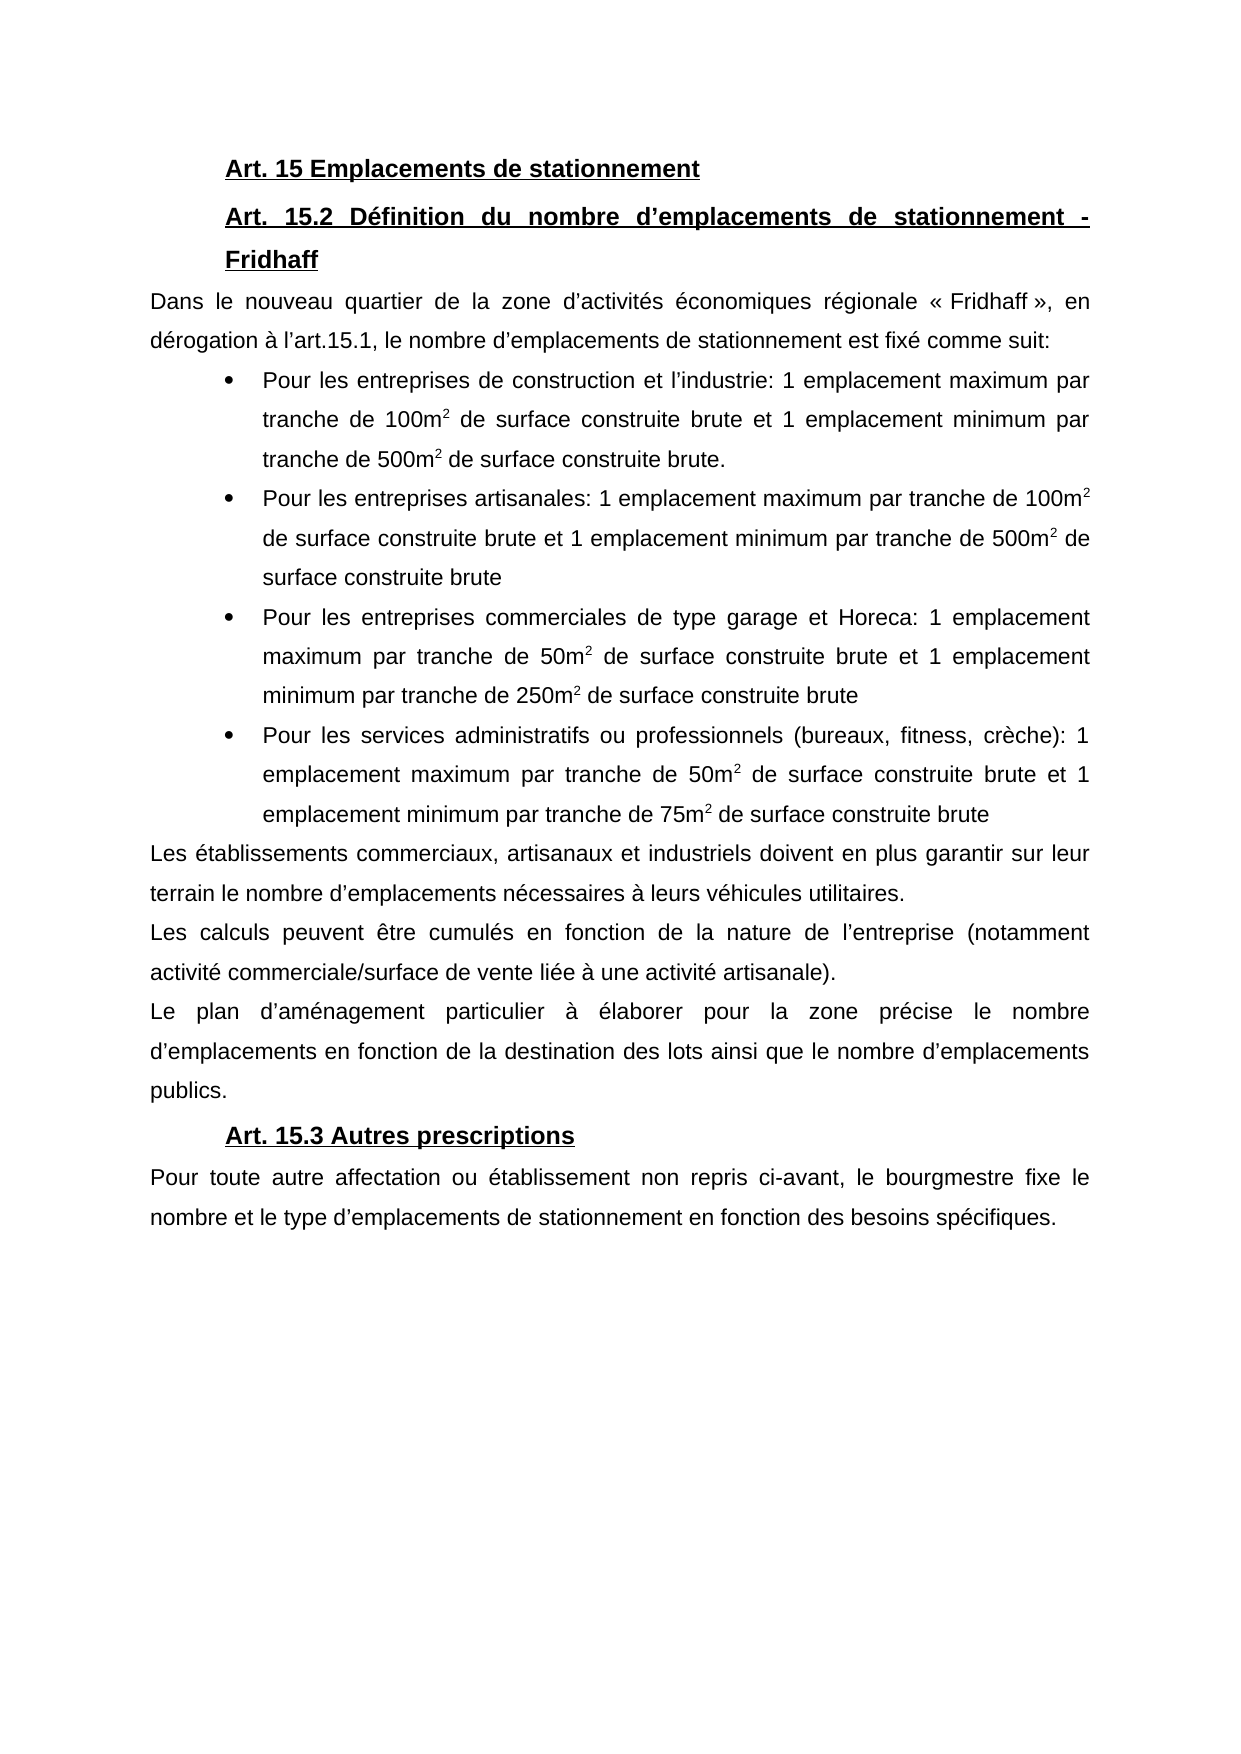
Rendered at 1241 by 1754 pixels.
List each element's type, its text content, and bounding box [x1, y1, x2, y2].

subtitle Art. 15.3 Autres prescriptions [225, 1121, 1090, 1150]
text Le plan d’aménagement particulier à élaborer pour la zone précise le nombre d’emplacements en fonction de la destination des lots ainsi que le nombre d’emplacements publics. [150, 998, 1090, 1104]
subtitle Art. 15.2 Définition du nombre d’emplacements de stationnement - Fridhaff [225, 228, 1090, 273]
text Les calculs peuvent être cumulés en fonction de la nature de l’entreprise (notamment activité commerciale/surface de vente liée à une activité artisanale). [150, 919, 1090, 985]
list Pour les entreprises commerciales de type garage et Horeca: 1 emplacement maximum par tranche de 50m2 de surface construite brute et 1 emplacement minimum par tranche de 250m2 de surface construite brute [225, 603, 1090, 709]
subtitle Art. 15 Emplacements de stationnement [225, 154, 1090, 183]
list Pour les entreprises de construction et l’industrie: 1 emplacement maximum par tranche de 100m2 de surface construite brute et 1 emplacement minimum par tranche de 500m2 de surface construite brute. [225, 367, 1090, 472]
text Dans le nouveau quartier de la zone d’activités économiques régionale « Fridhaff », en dérogation à l’art.15.1, le nombre d’emplacements de stationnement est fixé comme suit: [150, 288, 1090, 353]
text Pour toute autre affectation ou établissement non repris ci-avant, le bourgmestre fixe le nombre et le type d’emplacements de stationnement en fonction des besoins spécifiques. [150, 1164, 1090, 1230]
list Pour les entreprises artisanales: 1 emplacement maximum par tranche de 100m2 de surface construite brute et 1 emplacement minimum par tranche de 500m2 de surface construite brute [225, 485, 1090, 590]
list Pour les services administratifs ou professionnels (bureaux, fitness, crèche): 1 emplacement maximum par tranche de 50m2 de surface construite brute et 1 emplacement minimum par tranche de 75m2 de surface construite brute [225, 722, 1090, 827]
text Les établissements commerciaux, artisanaux et industriels doivent en plus garantir sur leur terrain le nombre d’emplacements nécessaires à leurs véhicules utilitaires. [150, 840, 1090, 906]
subtitle Art. 15.2 Définition du nombre d’emplacements de stationnement - Fridhaff [225, 201, 1090, 226]
